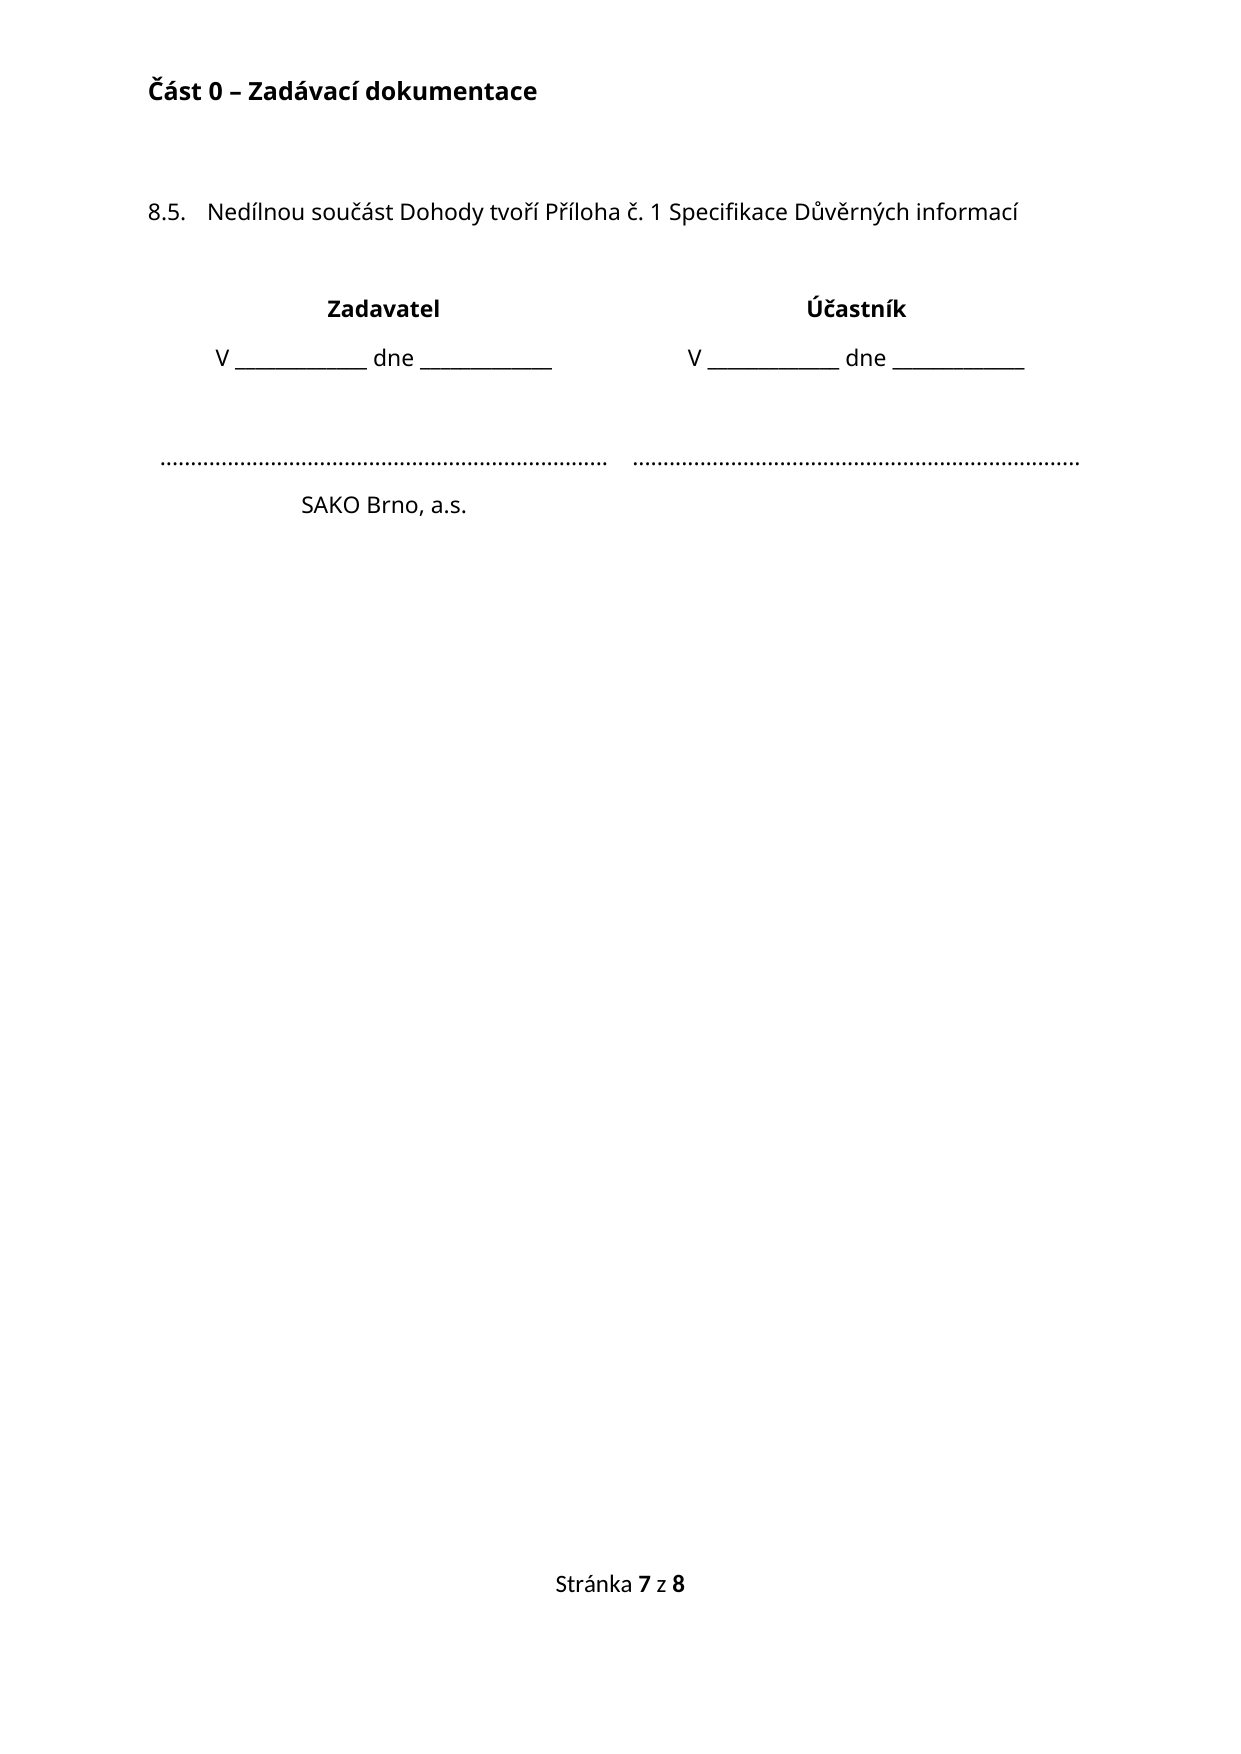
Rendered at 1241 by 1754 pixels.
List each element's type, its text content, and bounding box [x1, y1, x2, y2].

list Nedílnou součást Dohody tvoří Příloha č. 1 Specifikace Důvěrných informací [148, 196, 1092, 227]
table_cell ......................................................................... SAKO Brno, a.s. [148, 441, 620, 537]
table_cell ......................................................................... [620, 441, 1092, 537]
table_header Zadavatel V _____________ dne _____________ [148, 245, 620, 441]
table_header Účastník V _____________ dne _____________ [620, 245, 1092, 441]
